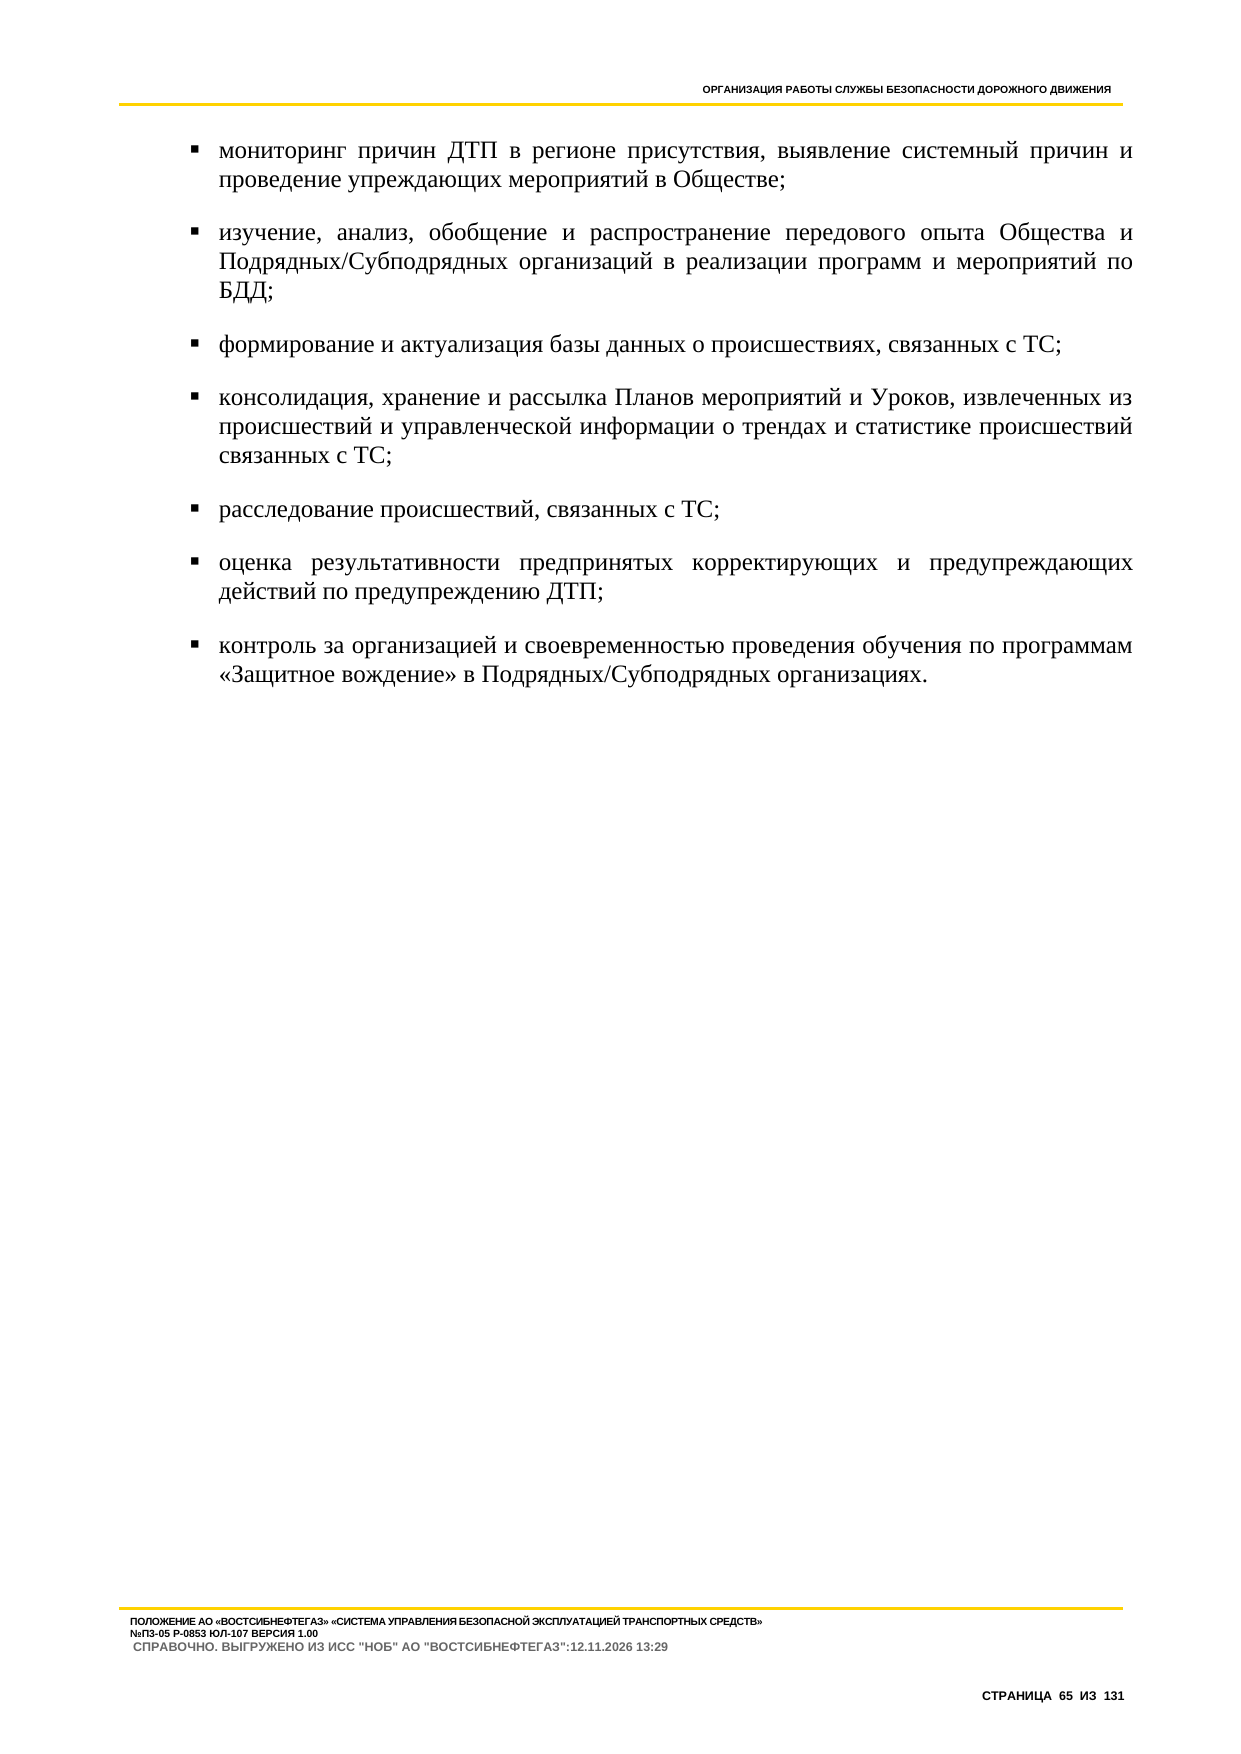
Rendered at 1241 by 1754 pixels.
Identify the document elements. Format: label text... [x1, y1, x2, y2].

list изучение, анализ, обобщение и распространение передового опыта Общества и Подрядных/Субподрядных организаций в реализации программ и мероприятий по БДД; [189, 217, 1134, 304]
list оценка результативности предпринятых корректирующих и предупреждающих действий по предупреждению ДТП; [189, 547, 1134, 605]
list консолидация, хранение и рассылка Планов мероприятий и Уроков, извлеченных из происшествий и управленческой информации о трендах и статистике происшествий связанных с ТС; [189, 382, 1134, 469]
list мониторинг причин ДТП в регионе присутствия, выявление системный причин и проведение упреждающих мероприятий в Обществе; [189, 135, 1134, 192]
list расследование происшествий, связанных с ТС; [189, 494, 1134, 522]
list формирование и актуализация базы данных о происшествиях, связанных с ТС; [189, 329, 1134, 357]
list контроль за организацией и своевременностью проведения обучения по программам «Защитное вождение» в Подрядных/Субподрядных организациях. [189, 630, 1134, 687]
